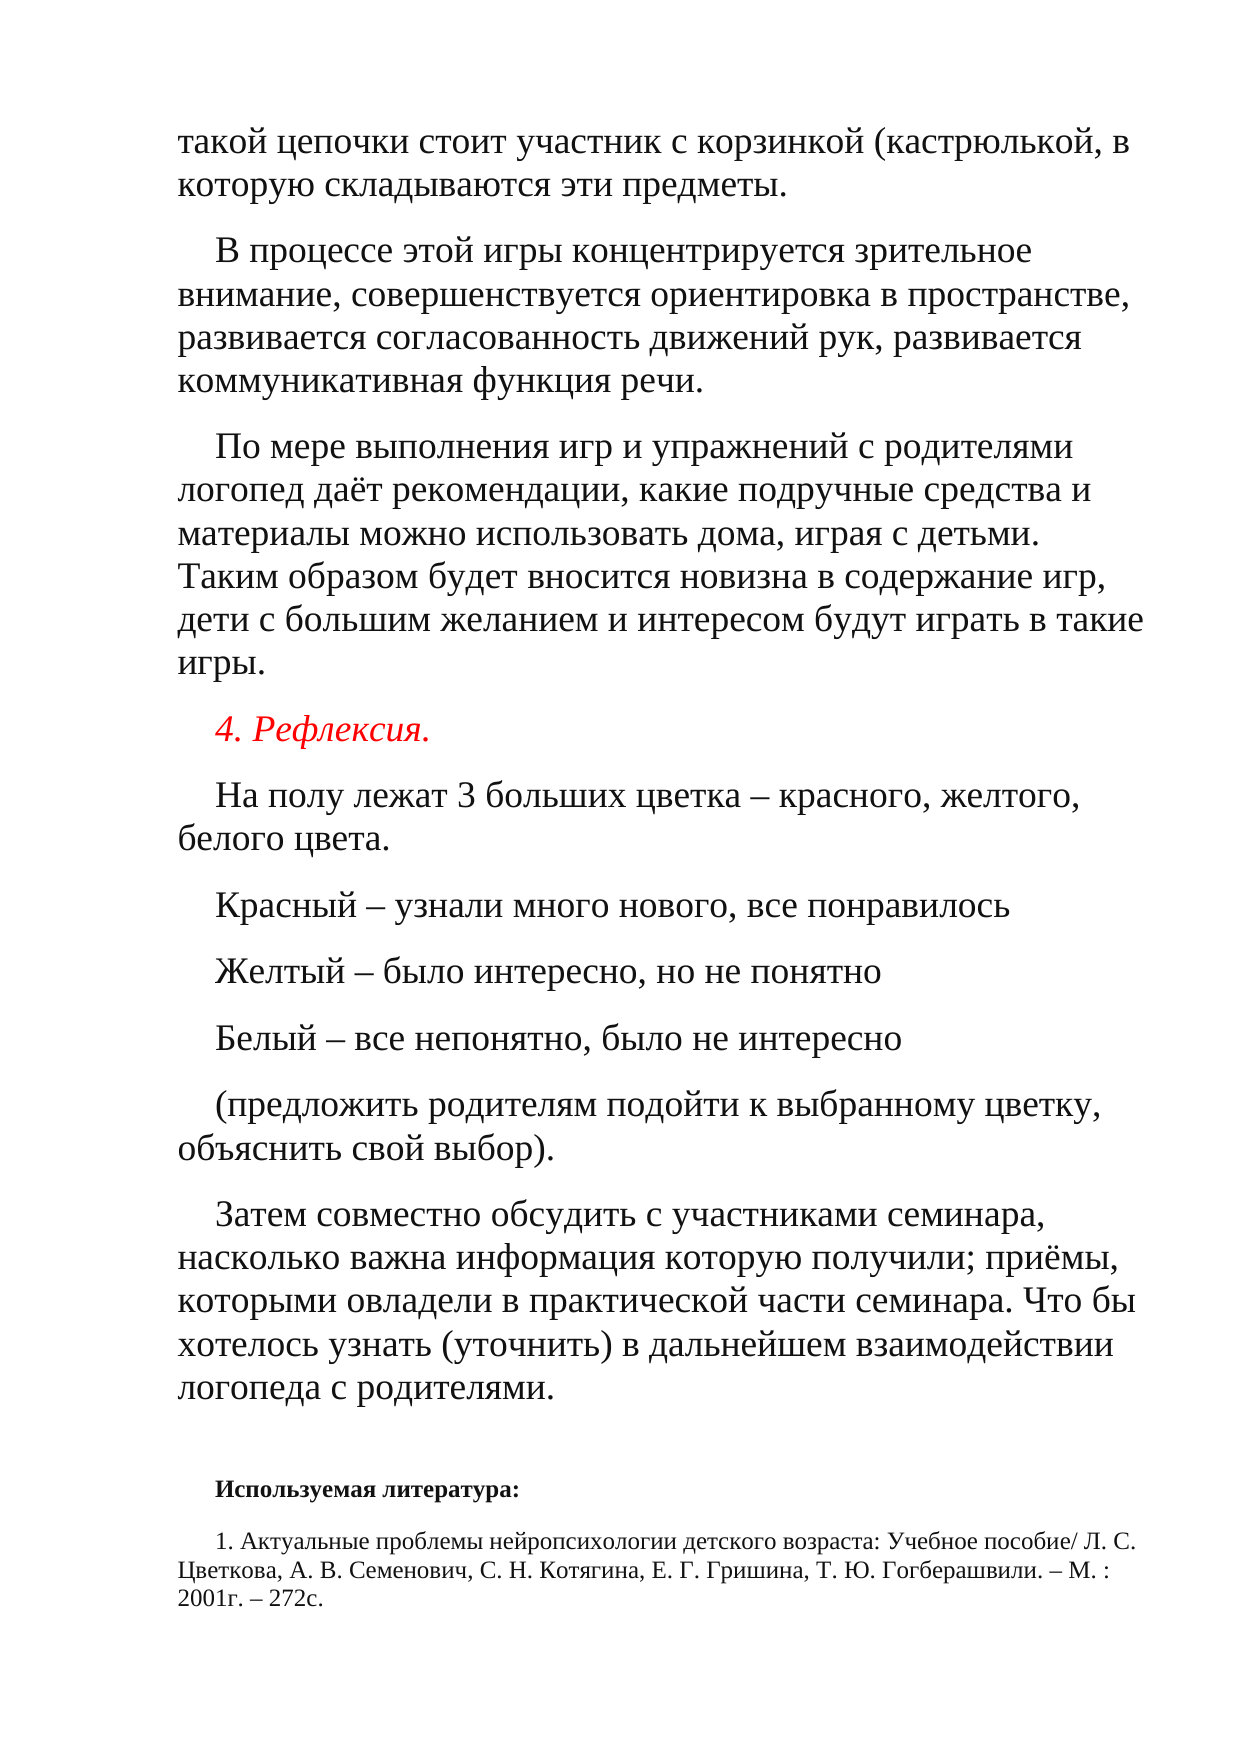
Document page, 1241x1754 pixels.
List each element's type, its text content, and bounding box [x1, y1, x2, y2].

text По мере выполнения игр и упражнений с родителями логопед даёт рекомендации, какие подручные средства и материалы можно использовать дома, играя с детьми. Таким образом будет вносится новизна в содержание игр, дети с большим желанием и интересом будут играть в такие игры. [177, 424, 1152, 682]
text Используемая литература: [177, 1474, 1152, 1502]
text Красный – узнали много нового, все понравилось [177, 882, 1152, 925]
text 1. Актуальные проблемы нейропсихологии детского возраста: Учебное пособие/ Л. С. Цветкова, А. В. Семенович, С. Н. Котягина, Е. Г. Гришина, Т. Ю. Гогберашвили. – М. : 2001г. – 272с. [177, 1526, 1152, 1612]
text В процессе этой игры концентрируется зрительное внимание, совершенствуется ориентировка в пространстве, развивается согласованность движений рук, развивается коммуникативная функция речи. [177, 228, 1152, 400]
text Затем совместно обсудить с участниками семинара, насколько важна информация которую получили; приёмы, которыми овладели в практической части семинара. Что бы хотелось узнать (уточнить) в дальнейшем взаимодействии логопеда с родителями. [177, 1192, 1152, 1407]
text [177, 118, 1152, 204]
text Желтый – было интересно, но не понятно [177, 949, 1152, 992]
text (предложить родителям подойти к выбранному цветку, объяснить свой выбор). [177, 1082, 1152, 1168]
text На полу лежат 3 больших цветка – красного, желтого, белого цвета. [177, 772, 1152, 859]
text Белый – все непонятно, было не интересно [177, 1015, 1152, 1058]
text 4. Рефлексия. [177, 706, 1152, 749]
